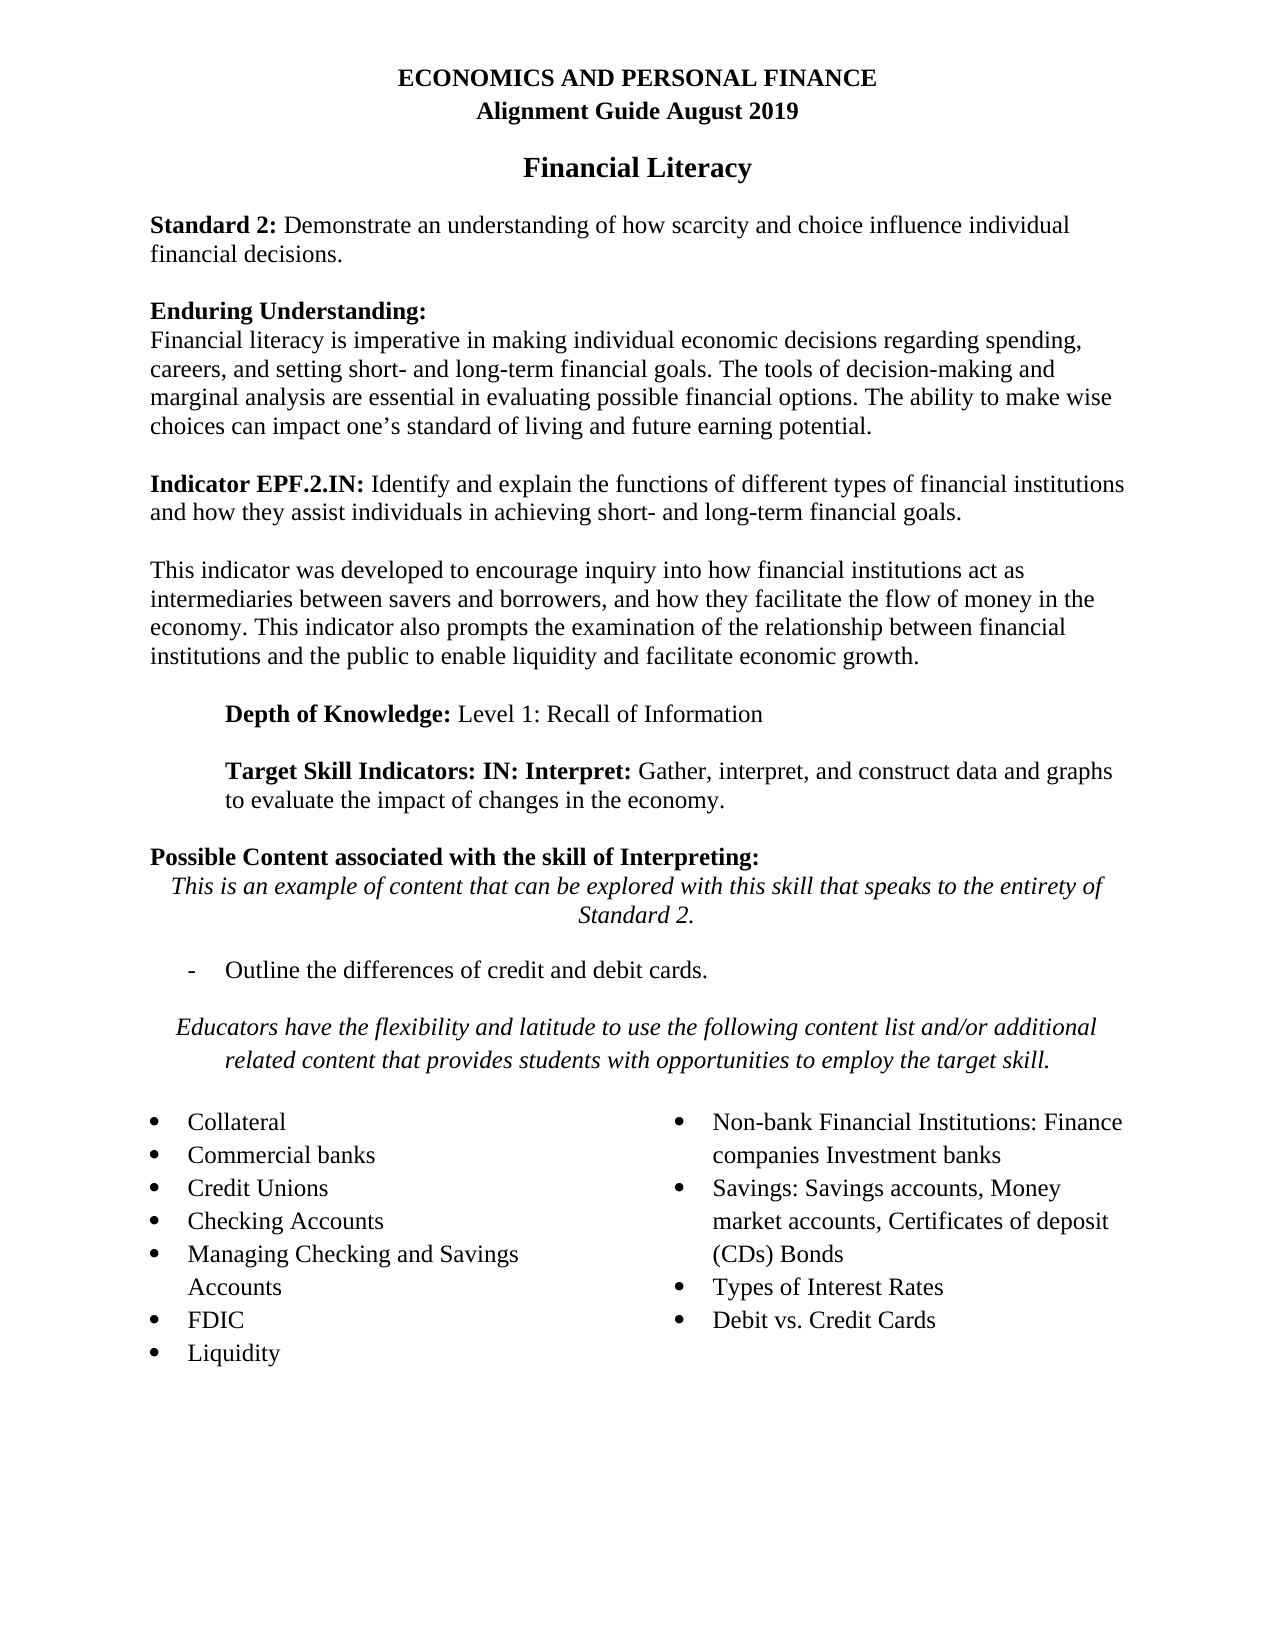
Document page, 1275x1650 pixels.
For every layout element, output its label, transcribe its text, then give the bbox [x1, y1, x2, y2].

text This indicator was developed to encourage inquiry into how financial institutions act as intermediaries between savers and borrowers, and how they facilitate the flow of money in the economy. This indicator also prompts the examination of the relationship between financial institutions and the public to enable liquidity and facilitate economic growth. [150, 555, 1125, 670]
list Checking Accounts [150, 1206, 600, 1235]
text Enduring Understanding: [150, 296, 1125, 325]
text Standard 2: Demonstrate an understanding of how scarcity and choice influence individual financial decisions. [150, 210, 1125, 267]
list Types of Interest Rates [675, 1272, 1125, 1301]
list Savings: Savings accounts, Money market accounts, Certificates of deposit (CDs) Bonds [675, 1173, 1125, 1268]
text This is an example of content that can be explored with this skill that speaks to the entirety of Standard 2. [150, 871, 1125, 955]
text Financial Literacy [150, 150, 1125, 210]
text Indicator EPF.2.IN: Identify and explain the functions of different types of financial institutions and how they assist individuals in achieving short- and long-term financial goals. [150, 469, 1125, 526]
list Managing Checking and Savings Accounts [150, 1239, 600, 1301]
list Commercial banks [150, 1140, 600, 1169]
list Non-bank Financial Institutions: Finance companies Investment banks [675, 1107, 1125, 1169]
text Target Skill Indicators: IN: Interpret: Gather, interpret, and construct data and graphs to evaluate the impact of changes in the economy. [225, 756, 1125, 814]
text Financial literacy is imperative in making individual economic decisions regarding spending, careers, and setting short- and long-term financial goals. The tools of decision-making and marginal analysis are essential in evaluating possible financial options. The ability to make wise choices can impact one’s standard of living and future earning potential. [150, 325, 1125, 440]
list Credit Unions [150, 1173, 600, 1202]
text Educators have the flexibility and latitude to use the following content list and/or additional related content that provides students with opportunities to employ the target skill. [150, 1012, 1125, 1074]
list Debit vs. Credit Cards [675, 1305, 1125, 1334]
list Liquidity [150, 1338, 600, 1367]
list FDIC [150, 1305, 600, 1334]
text Depth of Knowledge: Level 1: Recall of Information [225, 699, 1125, 727]
list Collateral [150, 1107, 600, 1136]
text Possible Content associated with the skill of Interpreting: [150, 842, 1125, 871]
list Outline the differences of credit and debit cards. [187, 955, 1125, 984]
